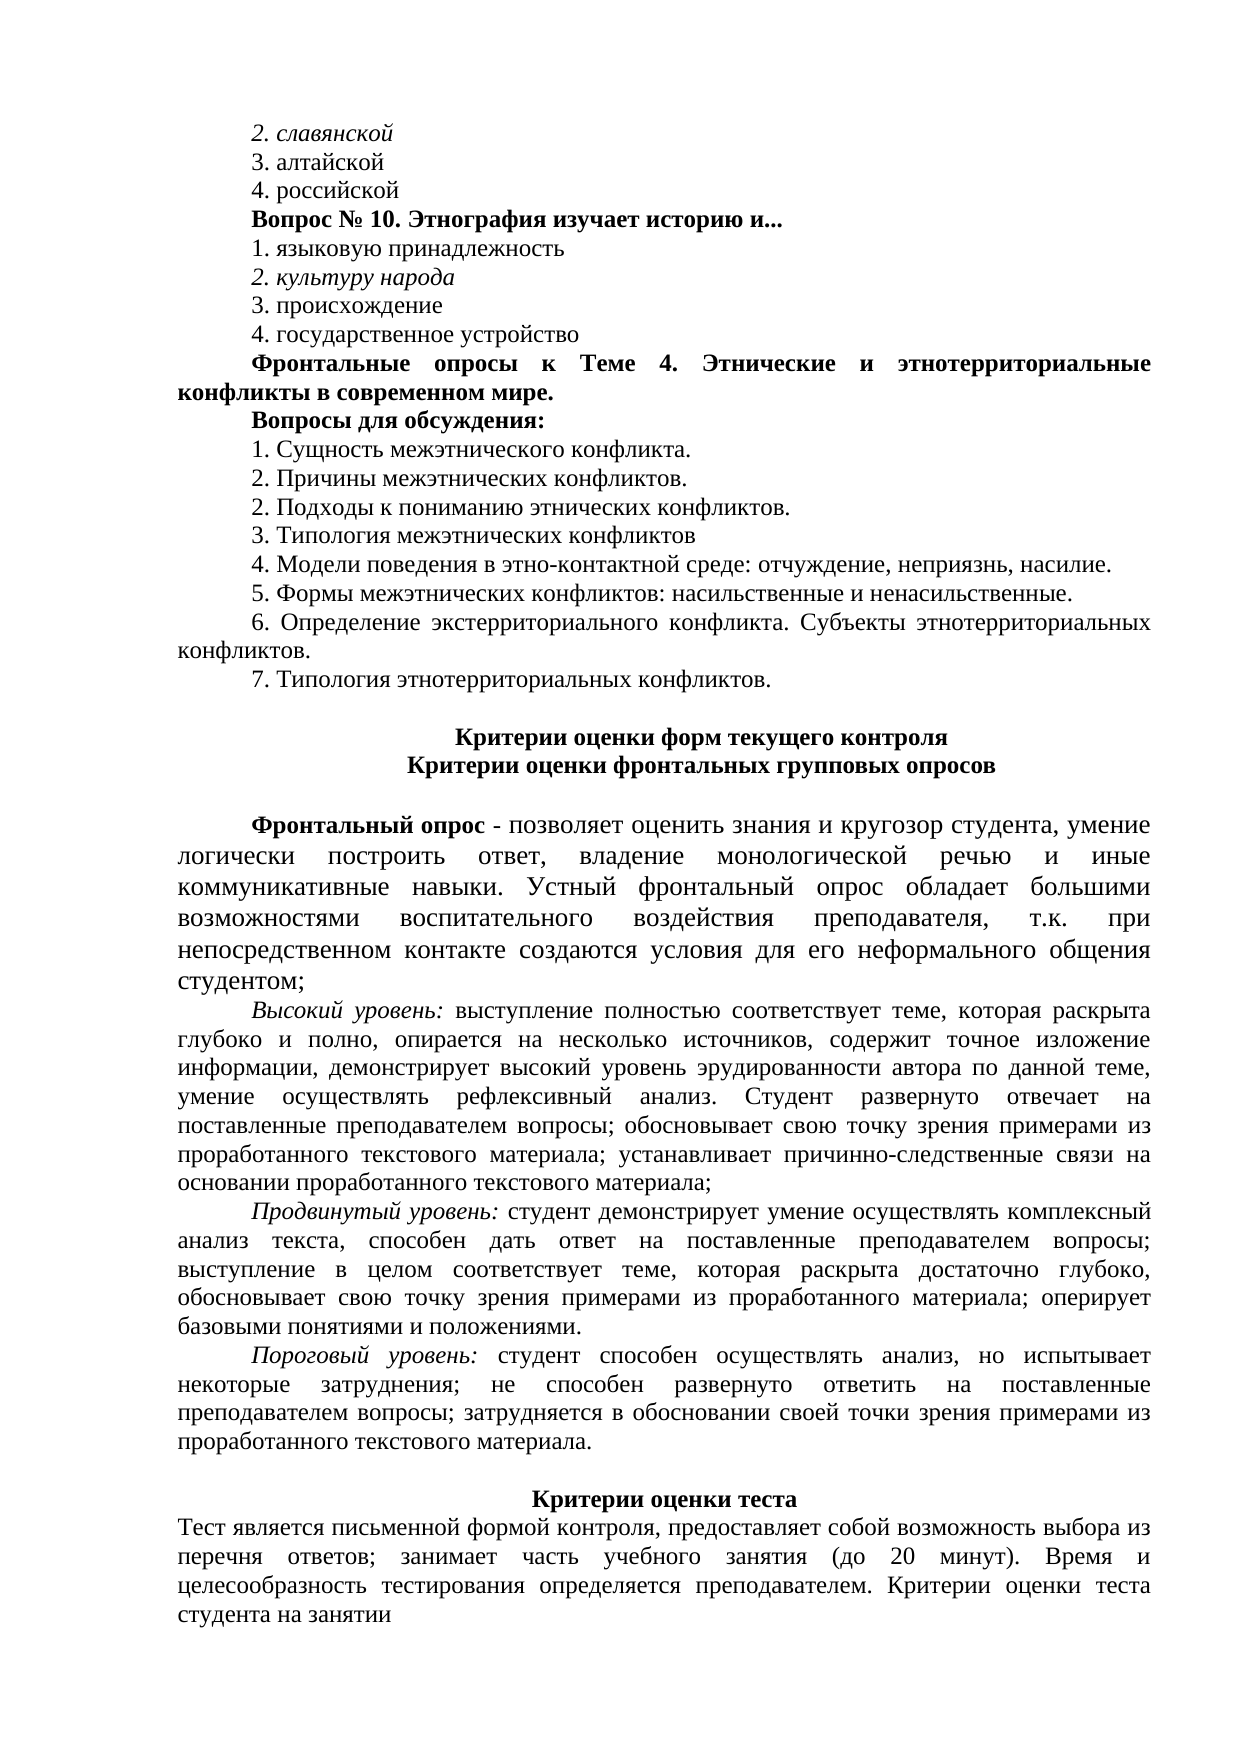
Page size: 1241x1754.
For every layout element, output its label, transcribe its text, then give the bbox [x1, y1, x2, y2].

text Продвинутый уровень: студент демонстрирует умение осуществлять комплексный анализ текста, способен дать ответ на поставленные преподавателем вопросы; выступление в целом соответствует теме, которая раскрыта достаточно глубоко, обосновывает свою точку зрения примерами из проработанного материала; оперирует базовыми понятиями и положениями. [177, 1196, 1152, 1340]
text Высокий уровень: выступление полностью соответствует теме, которая раскрыта глубоко и полно, опирается на несколько источников, содержит точное изложение информации, демонстрирует высокий уровень эрудированности автора по данной теме, умение осуществлять рефлексивный анализ. Студент развернуто отвечает на поставленные преподавателем вопросы; обосновывает свою точку зрения примерами из проработанного текстового материала; устанавливает причинно-следственные связи на основании проработанного текстового материала; [177, 995, 1152, 1196]
text 5. Формы межэтнических конфликтов: насильственные и ненасильственные. [177, 578, 1152, 607]
text 2. Причины межэтнических конфликтов. [177, 463, 1152, 492]
text Вопросы для обсуждения: [177, 406, 1152, 434]
text Пороговый уровень: студент способен осуществлять анализ, но испытывает некоторые затруднения; не способен развернуто ответить на поставленные преподавателем вопросы; затрудняется в обосновании своей точки зрения примерами из проработанного текстового материала. [177, 1340, 1152, 1455]
text 4. государственное устройство [177, 319, 1152, 348]
text Критерии оценки фронтальных групповых опросов [177, 751, 1152, 779]
text Фронтальный опрос - позволяет оценить знания и кругозор студента, умение логически построить ответ, владение монологической речью и иные коммуникативные навыки. Устный фронтальный опрос обладает большими возможностями воспитательного воздействия преподавателя, т.к. при непосредственном контакте создаются условия для его неформального общения студентом; [177, 808, 1152, 995]
text 2. культуру народа [177, 262, 1152, 291]
text 1. Сущность межэтнического конфликта. [177, 434, 1152, 463]
text Фронтальные опросы к Теме 4. Этнические и этнотерриториальные конфликты в современном мире. [177, 348, 1152, 406]
text Критерии оценки теста [177, 1484, 1152, 1512]
text 3. алтайской [177, 147, 1152, 176]
text Вопрос № 10. Этнография изучает историю и... [177, 204, 1152, 233]
text Тест является письменной формой контроля, предоставляет собой возможность выбора из перечня ответов; занимает часть учебного занятия (до 20 минут). Время и целесообразность тестирования определяется преподавателем. Критерии оценки теста студента на занятии [177, 1512, 1152, 1627]
text 1. языковую принадлежность [177, 233, 1152, 262]
text Критерии оценки форм текущего контроля [177, 722, 1152, 751]
text 4. российской [177, 176, 1152, 204]
text 2. славянской [177, 118, 1152, 147]
text 7. Типология этнотерриториальных конфликтов. [177, 664, 1152, 693]
text 3. происхождение [177, 291, 1152, 319]
text 2. Подходы к пониманию этнических конфликтов. [177, 492, 1152, 521]
text 4. Модели поведения в этно-контактной среде: отчуждение, неприязнь, насилие. [177, 549, 1152, 578]
text 6. Определение экстерриториального конфликта. Субъекты этнотерриториальных конфликтов. [177, 607, 1152, 664]
text 3. Типология межэтнических конфликтов [177, 521, 1152, 549]
